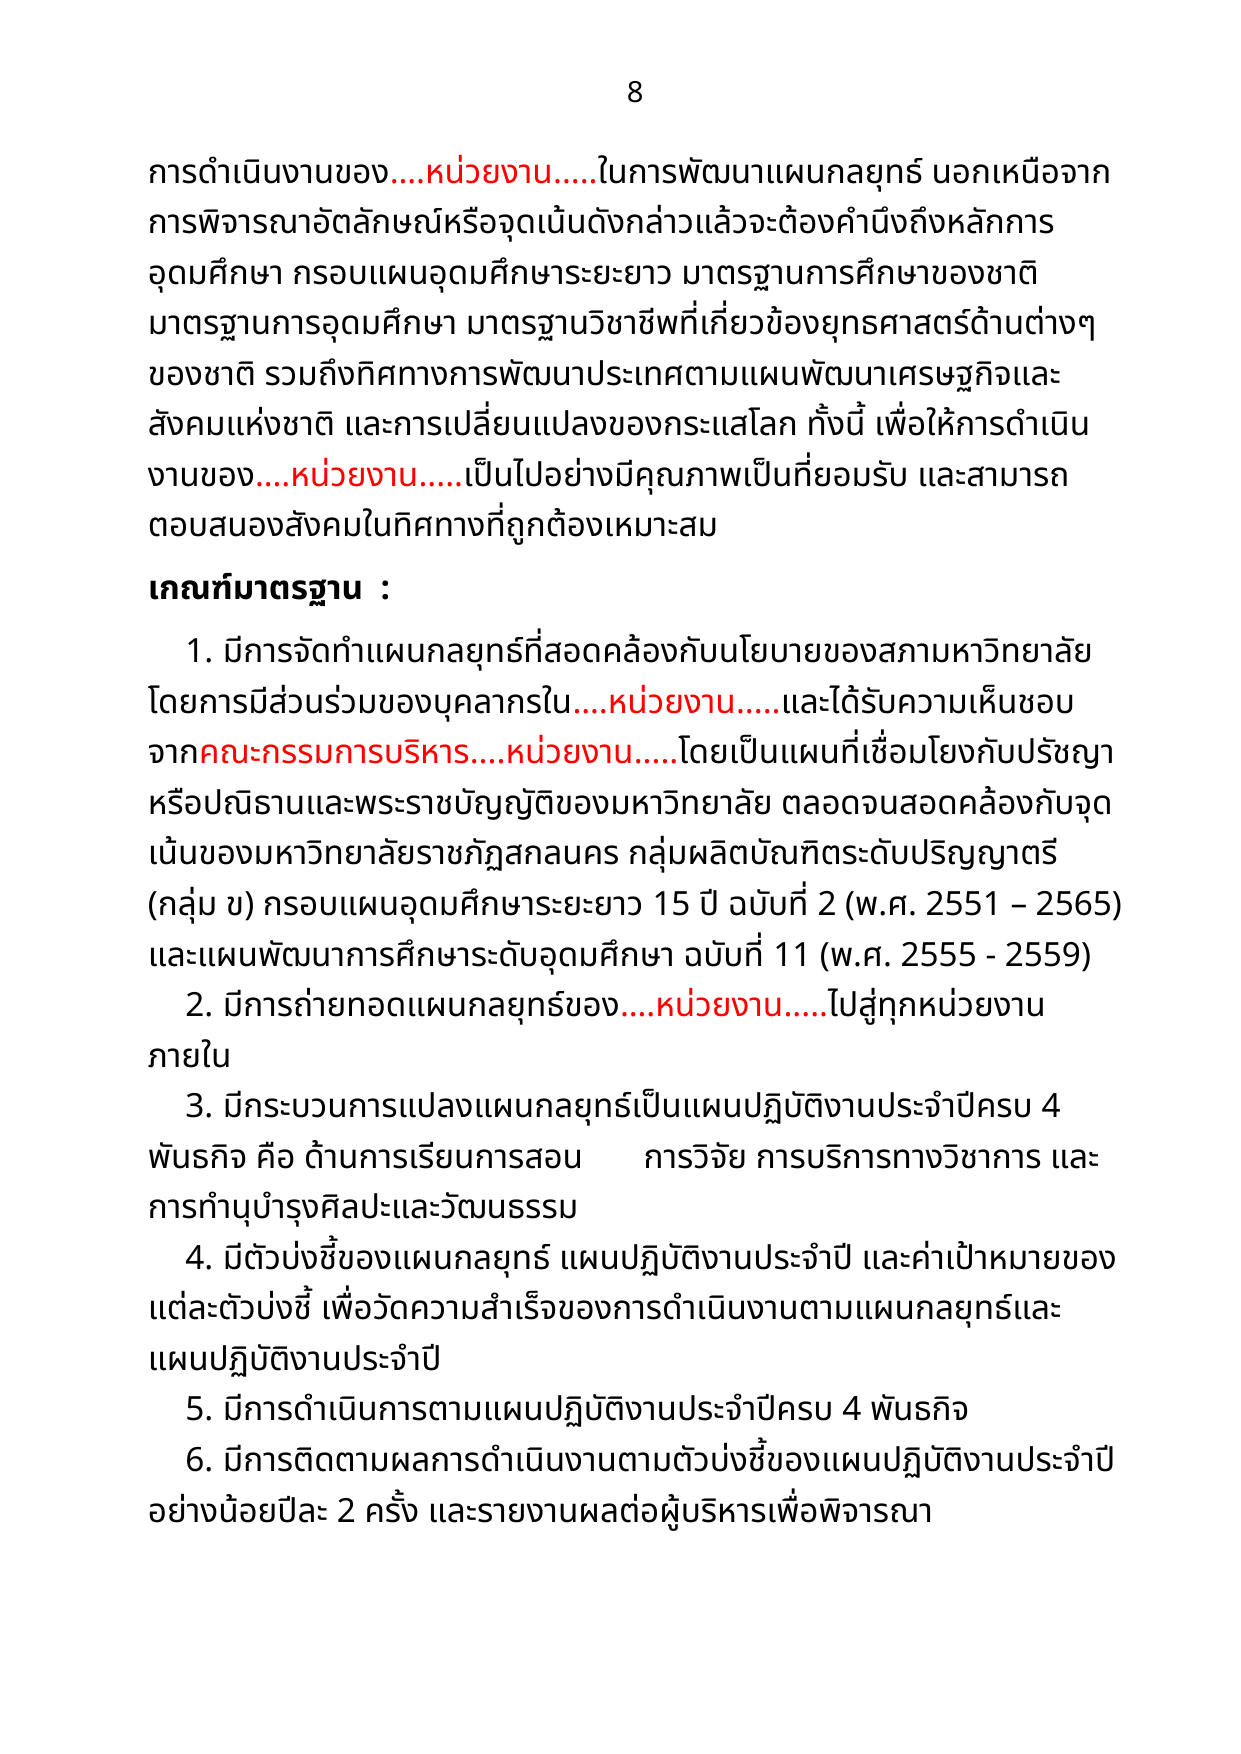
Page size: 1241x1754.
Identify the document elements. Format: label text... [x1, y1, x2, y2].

text เกณฑ์มาตรฐาน : [148, 564, 1122, 614]
list มีกระบวนการแปลงแผนกลยุทธ์เป็นแผนปฏิบัติงานประจำปีครบ 4 พันธกิจ คือ ด้านการเรียนการสอน การวิจัย การบริการทางวิชาการ และการทำนุบำรุงศิลปะและวัฒนธรรม [148, 1082, 1122, 1234]
list มีตัวบ่งชี้ของแผนกลยุทธ์ แผนปฏิบัติงานประจำปี และค่าเป้าหมายของแต่ละตัวบ่งชี้ เพื่อวัดความสำเร็จของการดำเนินงานตามแผนกลยุทธ์และแผนปฏิบัติงานประจำปี [148, 1234, 1122, 1385]
list มีการถ่ายทอดแผนกลยุทธ์ของ….หน่วยงาน.....ไปสู่ทุกหน่วยงานภายใน [148, 981, 1122, 1082]
list มีการจัดทำแผนกลยุทธ์ที่สอดคล้องกับนโยบายของสภามหาวิทยาลัย โดยการมีส่วนร่วมของบุคลากรใน….หน่วยงาน.....และได้รับความเห็นชอบจากคณะกรรมการบริหาร....หน่วยงาน.....โดยเป็นแผนที่เชื่อมโยงกับปรัชญาหรือปณิธานและพระราชบัญญัติของมหาวิทยาลัย ตลอดจนสอดคล้องกับจุดเน้นของมหาวิทยาลัยราชภัฏสกลนคร กลุ่มผลิตบัณฑิตระดับปริญญาตรี (กลุ่ม ข) กรอบแผนอุดมศึกษาระยะยาว 15 ปี ฉบับที่ 2 (พ.ศ. 2551 – 2565) และแผนพัฒนาการศึกษาระดับอุดมศึกษา ฉบับที่ 11 (พ.ศ. 2555 - 2559) [148, 627, 1122, 981]
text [148, 148, 1122, 551]
list มีการดำเนินการตามแผนปฏิบัติงานประจำปีครบ 4 พันธกิจ [148, 1385, 1122, 1436]
list มีการติดตามผลการดำเนินงานตามตัวบ่งชี้ของแผนปฏิบัติงานประจำปี อย่างน้อยปีละ 2 ครั้ง และรายงานผลต่อผู้บริหารเพื่อพิจารณา [148, 1436, 1122, 1537]
